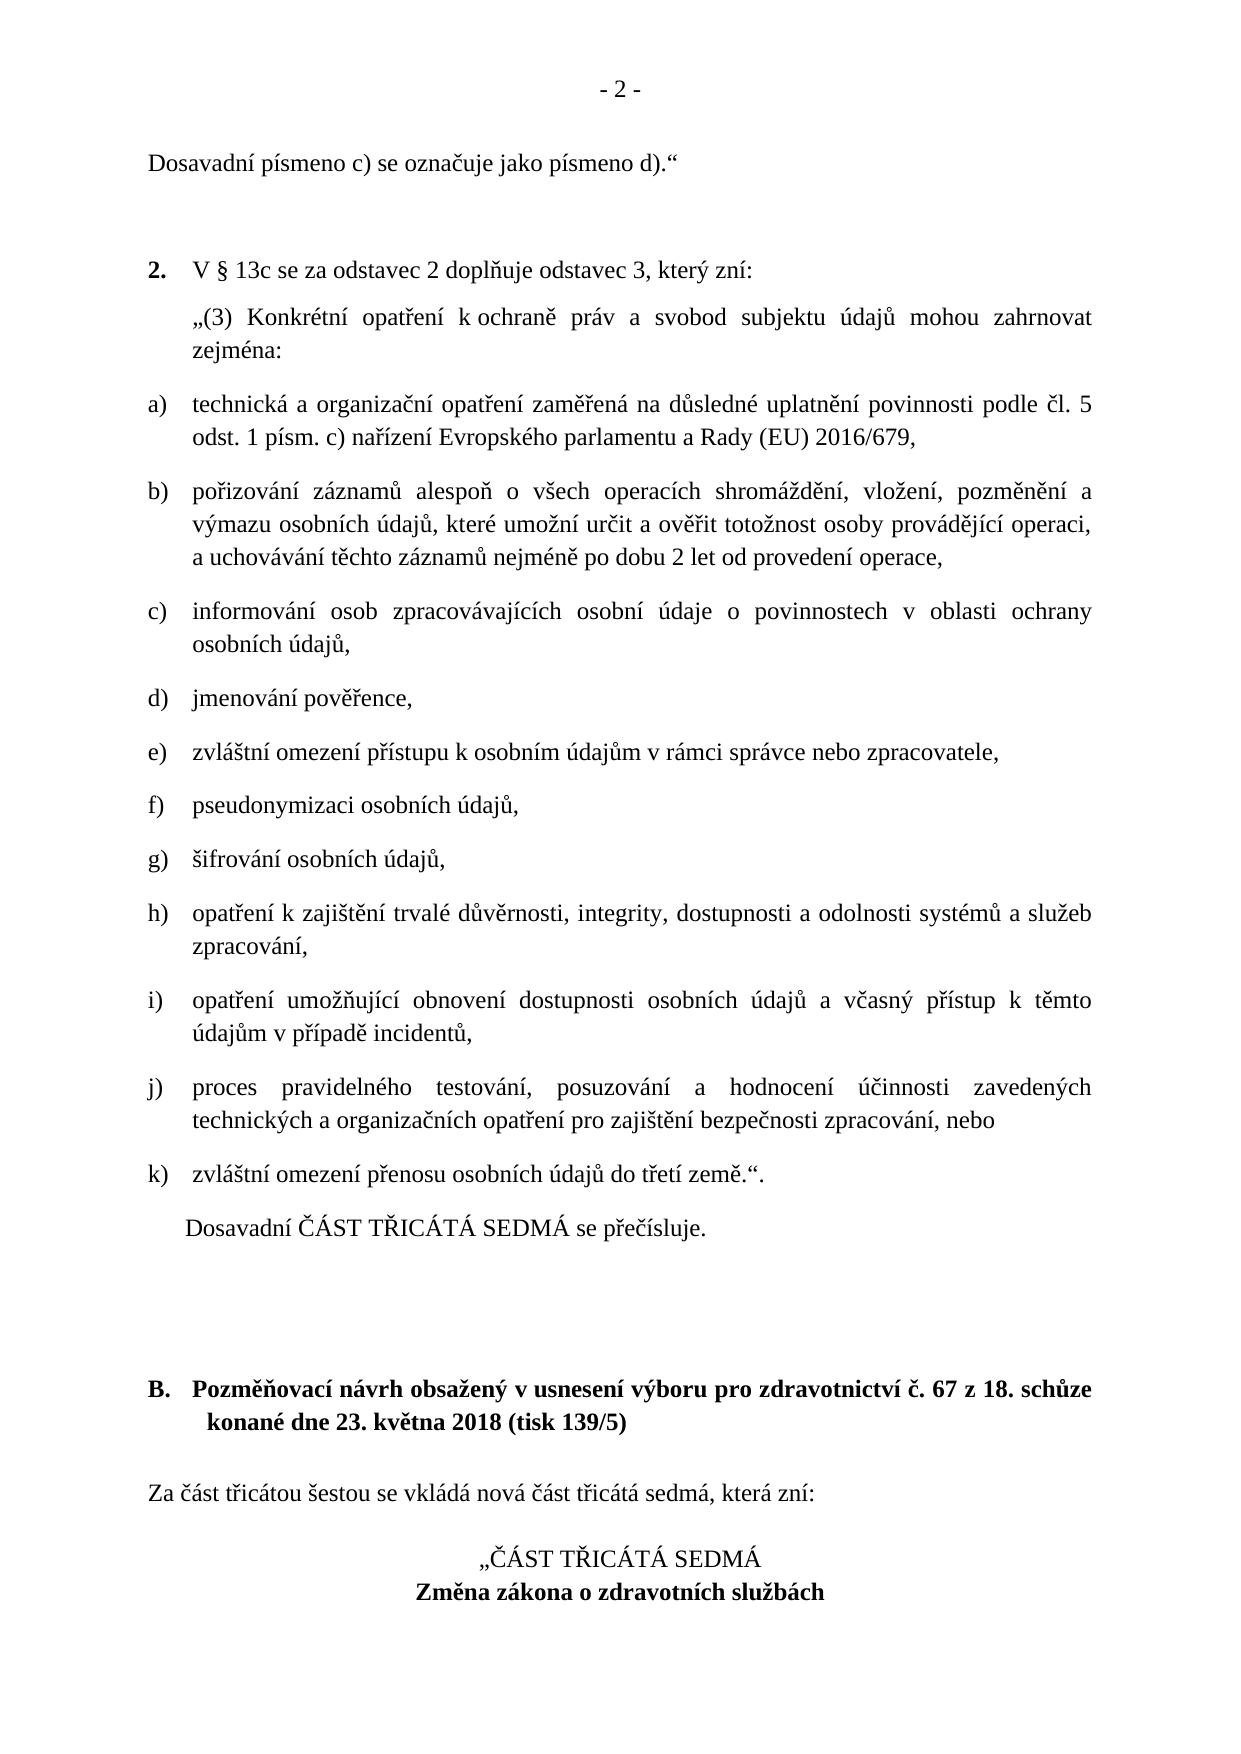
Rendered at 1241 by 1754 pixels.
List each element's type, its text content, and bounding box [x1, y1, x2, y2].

text b) pořizování záznamů alespoň o všech operacích shromáždění, vložení, pozměnění a výmazu osobních údajů, které umožní určit a ověřit totožnost osoby provádějící operaci, a uchovávání těchto záznamů nejméně po dobu 2 let od provedení operace, [148, 476, 1093, 571]
text Dosavadní písmeno c) se označuje jako písmeno d).“ [148, 148, 1093, 176]
text Pozměňovací návrh obsažený v usnesení výboru pro zdravotnictví č. 67 z 18. schůze konané dne 23. května 2018 (tisk 139/5) [148, 1374, 1093, 1436]
text g) šifrování osobních údajů, [148, 844, 1093, 873]
text i) opatření umožňující obnovení dostupnosti osobních údajů a včasný přístup k těmto údajům v případě incidentů, [148, 985, 1093, 1047]
text h) opatření k zajištění trvalé důvěrnosti, integrity, dostupnosti a odolnosti systémů a služeb zpracování, [148, 898, 1093, 960]
list V § 13c se za odstavec 2 doplňuje odstavec 3, který zní: [148, 255, 1093, 284]
text d) jmenování pověřence, [148, 683, 1093, 712]
text „ČÁST TŘICÁTÁ SEDMÁ [148, 1544, 1093, 1573]
text f) pseudonymizaci osobních údajů, [148, 791, 1093, 819]
text Dosavadní ČÁST TŘICÁTÁ SEDMÁ se přečísluje. [148, 1213, 1093, 1242]
text a) technická a organizační opatření zaměřená na důsledné uplatnění povinnosti podle čl. 5 odst. 1 písm. c) nařízení Evropského parlamentu a Rady (EU) 2016/679, [148, 389, 1093, 451]
text k) zvláštní omezení přenosu osobních údajů do třetí země.“. [148, 1159, 1093, 1188]
text Za část třicátou šestou se vkládá nová část třicátá sedmá, která zní: [148, 1478, 1093, 1507]
text Změna zákona o zdravotních službách [148, 1577, 1093, 1606]
text „(3) Konkrétní opatření k ochraně práv a svobod subjektu údajů mohou zahrnovat zejména: [162, 302, 1093, 364]
text e) zvláštní omezení přístupu k osobním údajům v rámci správce nebo zpracovatele, [148, 737, 1093, 766]
text j) proces pravidelného testování, posuzování a hodnocení účinnosti zavedených technických a organizačních opatření pro zajištění bezpečnosti zpracování, nebo [148, 1072, 1093, 1134]
text c) informování osob zpracovávajících osobní údaje o povinnostech v oblasti ochrany osobních údajů, [148, 596, 1093, 658]
